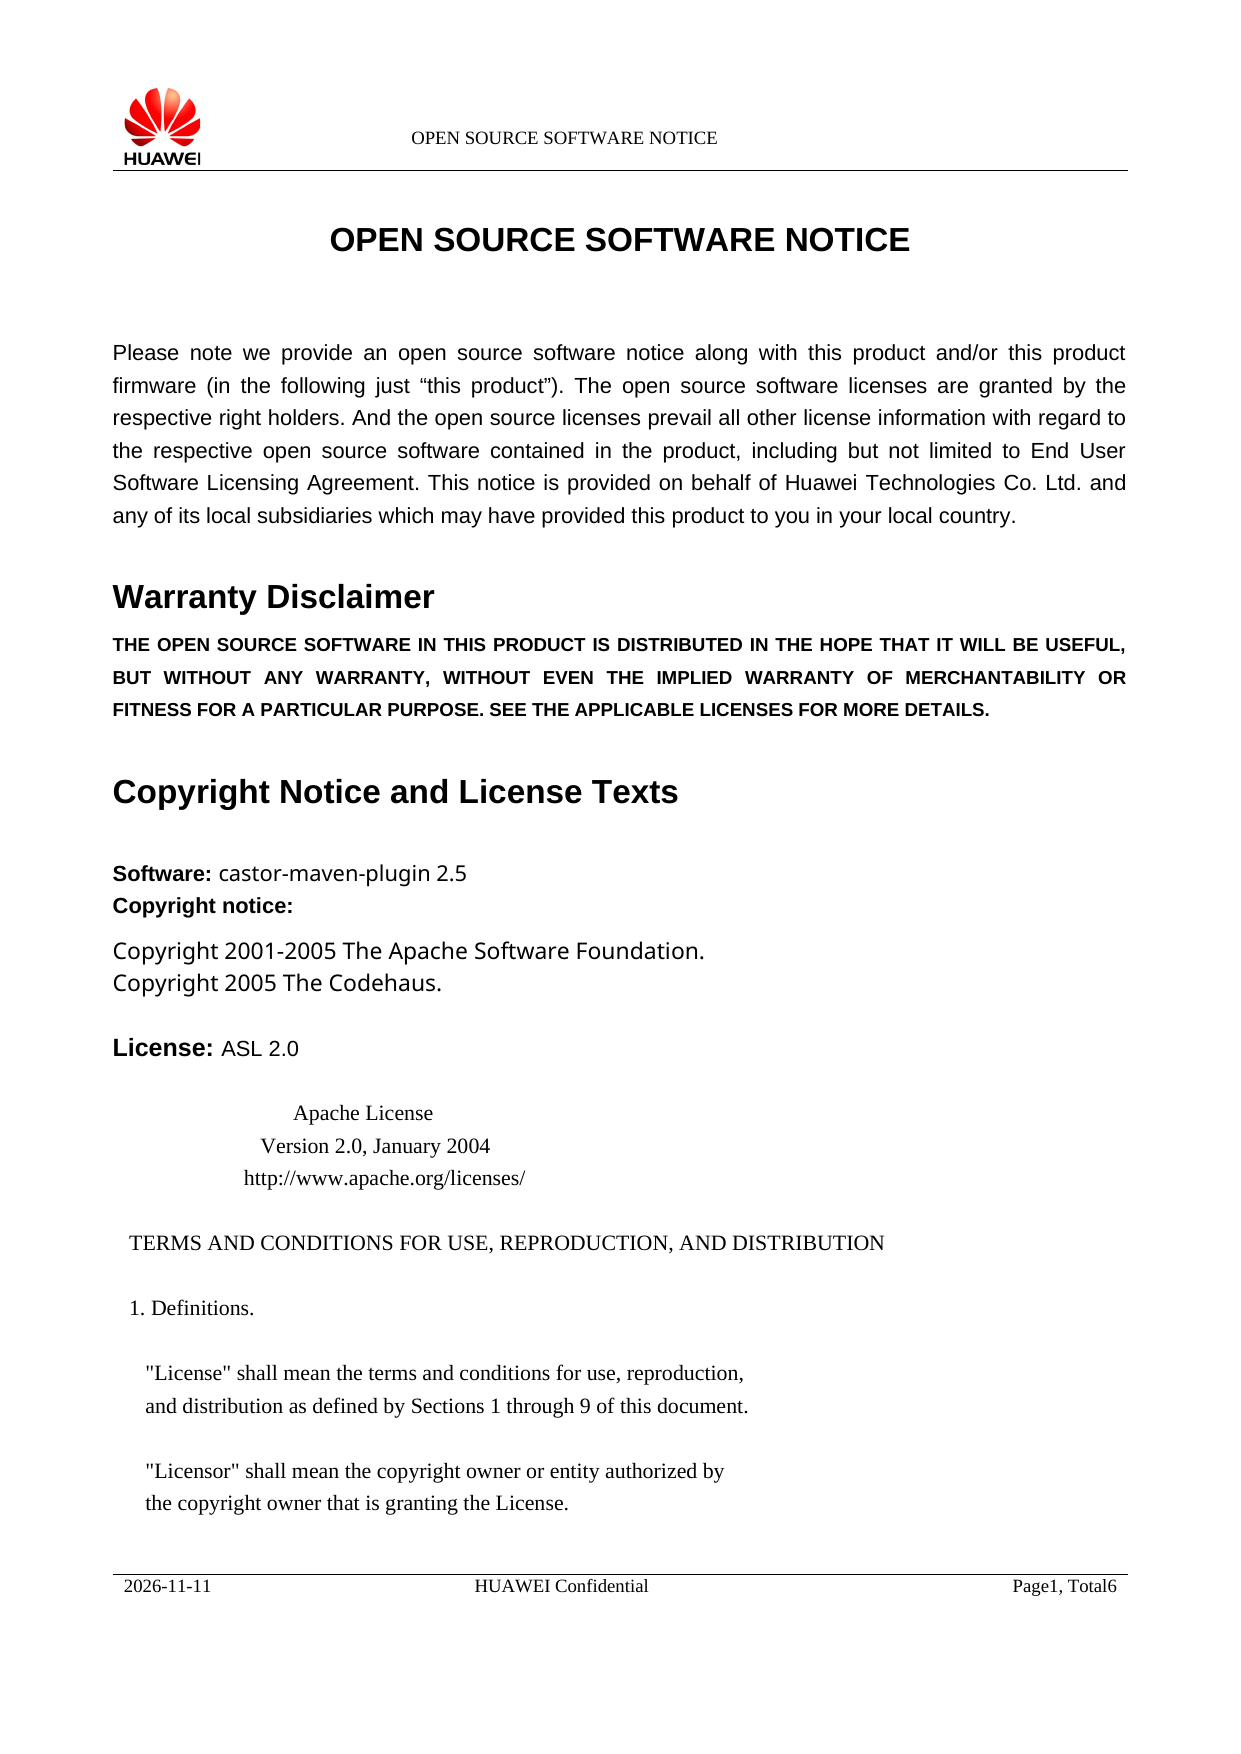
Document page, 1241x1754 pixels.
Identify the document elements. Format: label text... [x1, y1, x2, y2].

text Warranty Disclaimer [112, 564, 1128, 629]
text The open source software in this product is distributed in the hope that it will be useful, but WITHOUT ANY WARRANTY, without even the implied warranty of MERCHANTABILITY or FITNESS FOR A PARTICULAR PURPOSE. See the applicable licenses for more details. [112, 629, 1128, 726]
text OPEN SOURCE SOFTWARE NOTICE [112, 206, 1128, 271]
text Please note we provide an open source software notice along with this product and/or this product firmware (in the following just “this product”). The open source software licenses are granted by the respective right holders. And the open source licenses prevail all other license information with regard to the respective open source software contained in the product, including but not limited to End User Software Licensing Agreement. This notice is provided on behalf of Huawei Technologies Co. Ltd. and any of its local subsidiaries which may have provided this product to you in your local country. [112, 336, 1128, 531]
text Copyright 2001-2005 The Apache Software Foundation. Copyright 2005 The Codehaus. [112, 934, 1128, 1031]
title Software: castor-maven-plugin 2.5 [112, 856, 1128, 889]
text Copyright Notice and License Texts [112, 759, 1128, 824]
text License: ASL 2.0 [112, 1031, 1128, 1064]
text Copyright notice: [112, 889, 1128, 921]
picture [124, 88, 201, 165]
